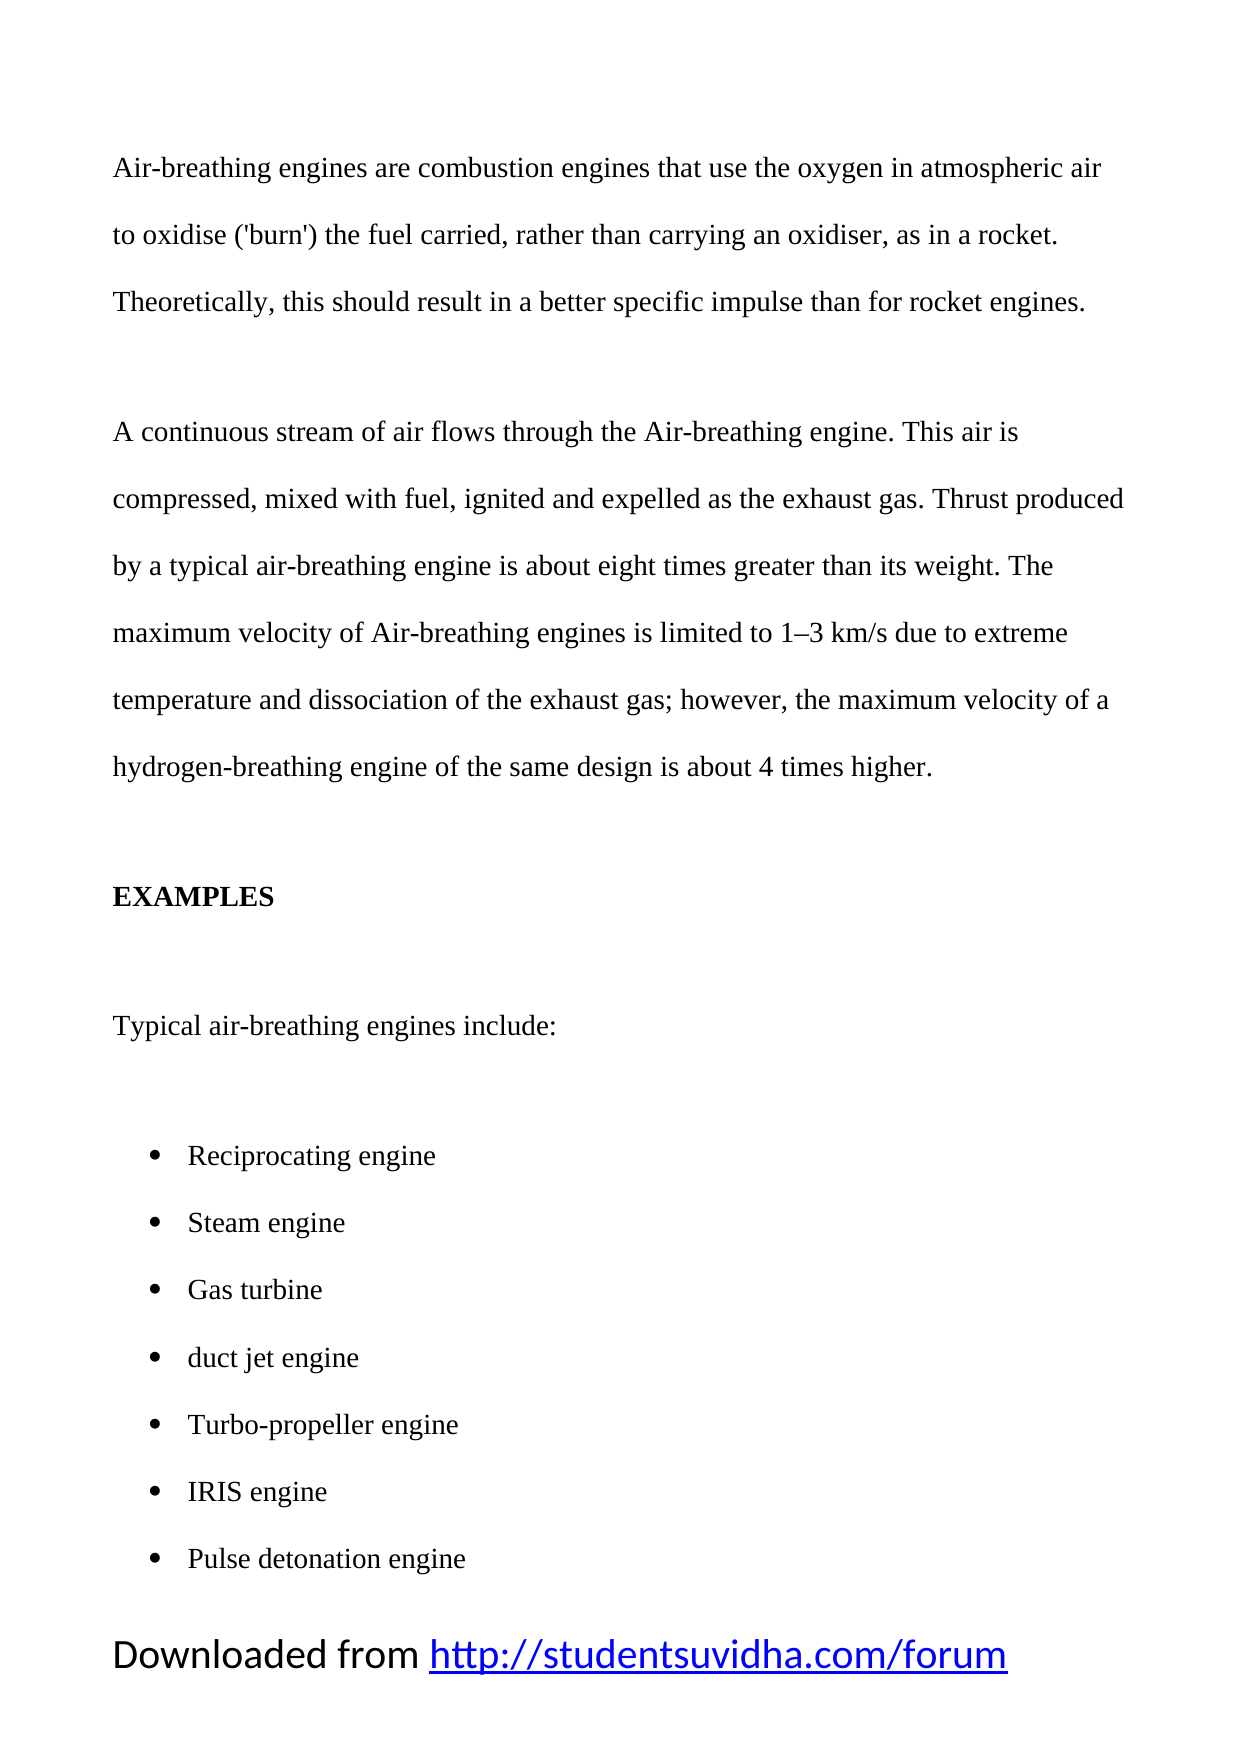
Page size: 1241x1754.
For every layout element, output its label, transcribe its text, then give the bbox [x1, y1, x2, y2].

text A continuous stream of air flows through the Air-breathing engine. This air is compressed, mixed with fuel, ignited and expelled as the exhaust gas. Thrust produced by a typical air-breathing engine is about eight times greater than its weight. The maximum velocity of Air-breathing engines is limited to 1–3 km/s due to extreme temperature and dissociation of the exhaust gas; however, the maximum velocity of a hydrogen-breathing engine of the same design is about 4 times higher. [112, 414, 1128, 783]
list Pulse detonation engine [150, 1542, 1128, 1575]
list Steam engine [150, 1205, 1128, 1239]
list Turbo-propeller engine [150, 1407, 1128, 1441]
list duct jet engine [150, 1340, 1128, 1373]
list Reciprocating engine [150, 1138, 1128, 1172]
text Air-breathing engines are combustion engines that use the oxygen in atmospheric air to oxidise ('burn') the fuel carried, rather than carrying an oxidiser, as in a rocket. Theoretically, this should result in a better specific impulse than for rocket engines. [112, 150, 1128, 318]
text EXAMPLES [112, 879, 1128, 912]
list IRIS engine [150, 1474, 1128, 1508]
text Typical air-breathing engines include: [112, 1008, 1128, 1042]
list Gas turbine [150, 1272, 1128, 1306]
